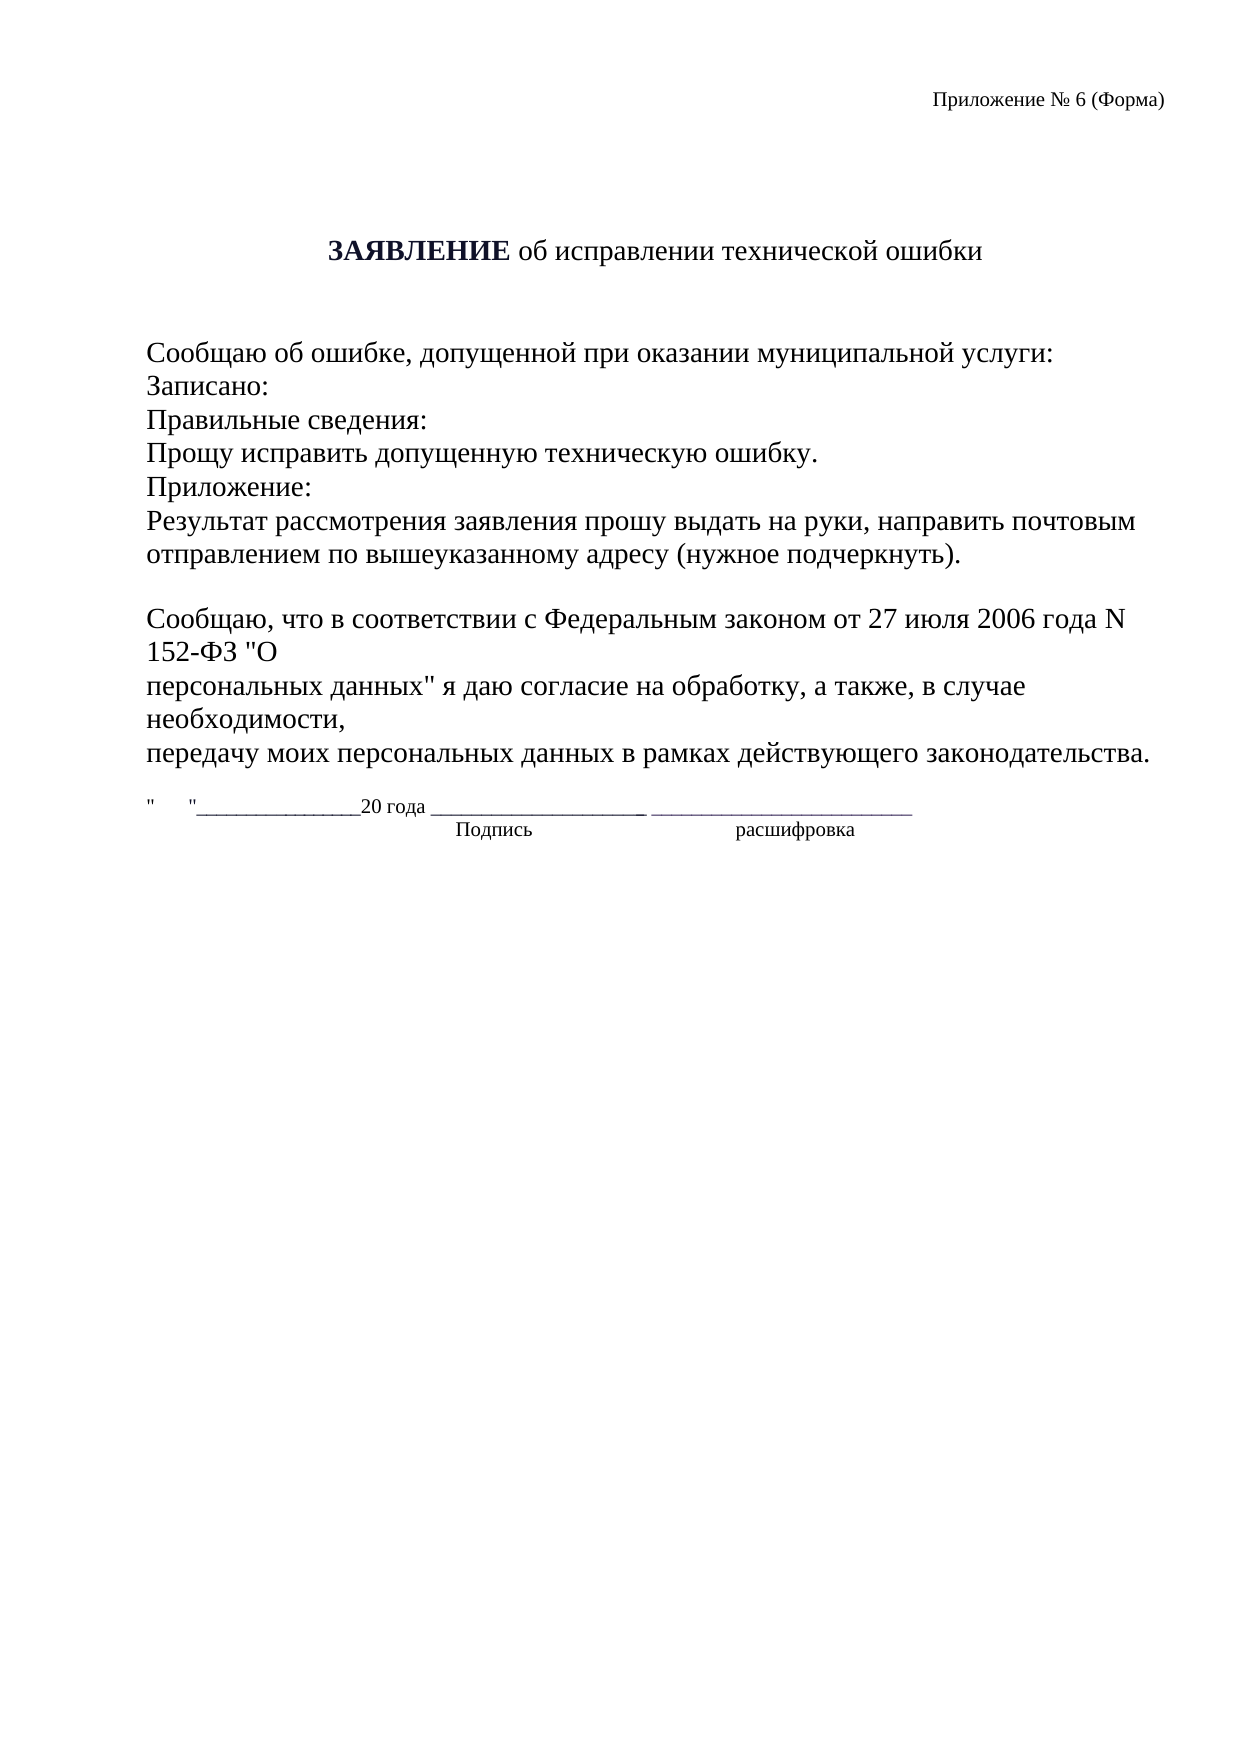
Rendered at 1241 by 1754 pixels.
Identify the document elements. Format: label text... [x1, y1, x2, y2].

text Правильные сведения: [146, 402, 1164, 436]
text ЗАЯВЛЕНИЕ об исправлении технической ошибки [146, 233, 1164, 266]
text Подпись расшифровка [146, 818, 1164, 841]
text Приложение: [146, 469, 1164, 503]
text передачу моих персональных данных в рамках действующего законодательства. [146, 735, 1164, 769]
text Результат рассмотрения заявления прошу выдать на руки, направить почтовым отправлением по вышеуказанному адресу (нужное подчеркнуть). [146, 503, 1164, 570]
text персональных данных" я даю согласие на обработку, а также, в случае необходимости, [146, 668, 1164, 735]
text " " 20 года [146, 794, 1164, 818]
text Прощу исправить допущенную техническую ошибку. [146, 436, 1164, 469]
text Сообщаю об ошибке, допущенной при оказании муниципальной услуги: [146, 335, 1164, 368]
text Сообщаю, что в соответствии с Федеральным законом от 27 июля 2006 года N 152-ФЗ "О [146, 601, 1164, 668]
text Записано: [146, 368, 1164, 402]
